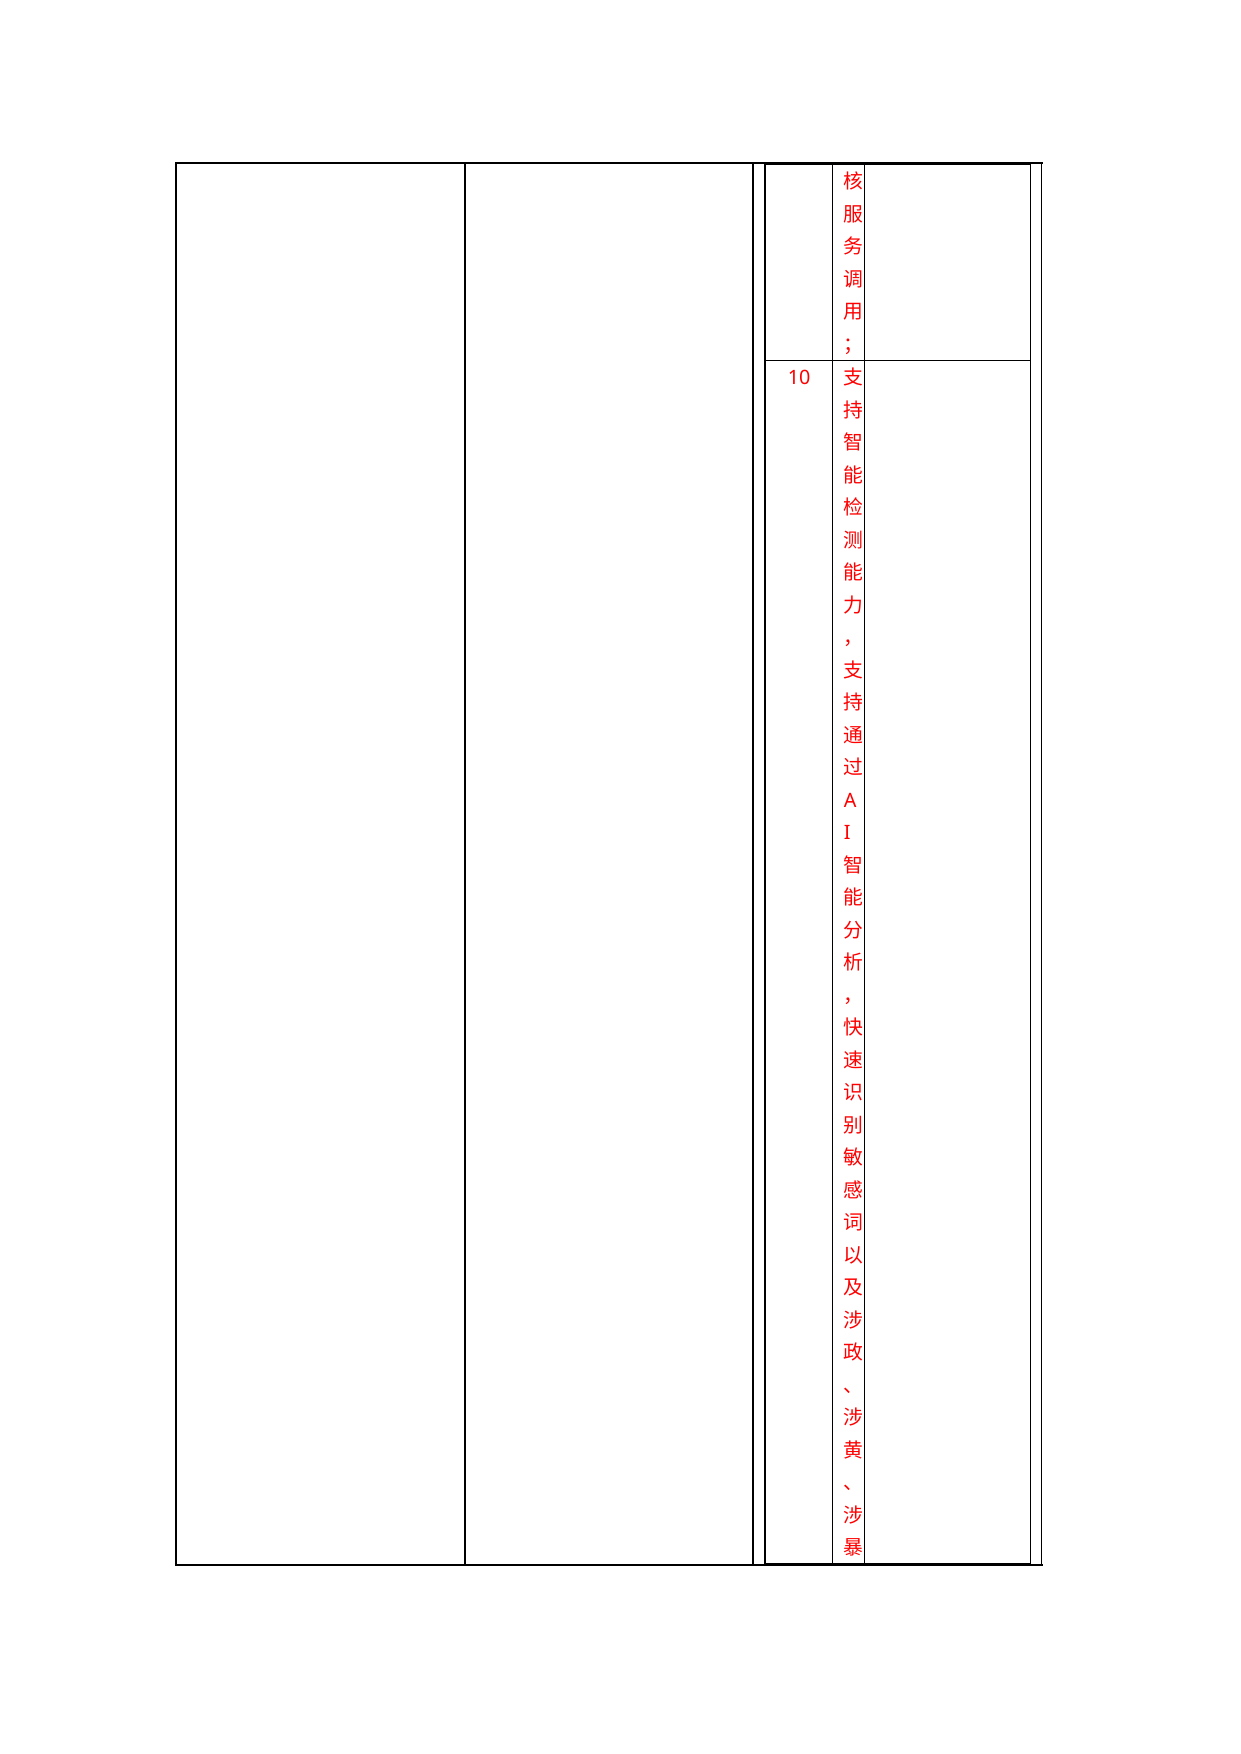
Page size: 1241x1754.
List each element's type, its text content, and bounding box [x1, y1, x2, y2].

table_cell [1031, 164, 1041, 1564]
table_cell [466, 164, 752, 1564]
table_cell 1 [177, 164, 464, 1564]
table_cell [833, 361, 864, 1563]
table_cell [833, 165, 864, 360]
table_cell [865, 361, 1030, 1563]
table_cell [754, 164, 764, 1564]
table_cell [766, 361, 832, 1563]
table_cell [766, 165, 832, 360]
table_cell [865, 165, 1030, 360]
